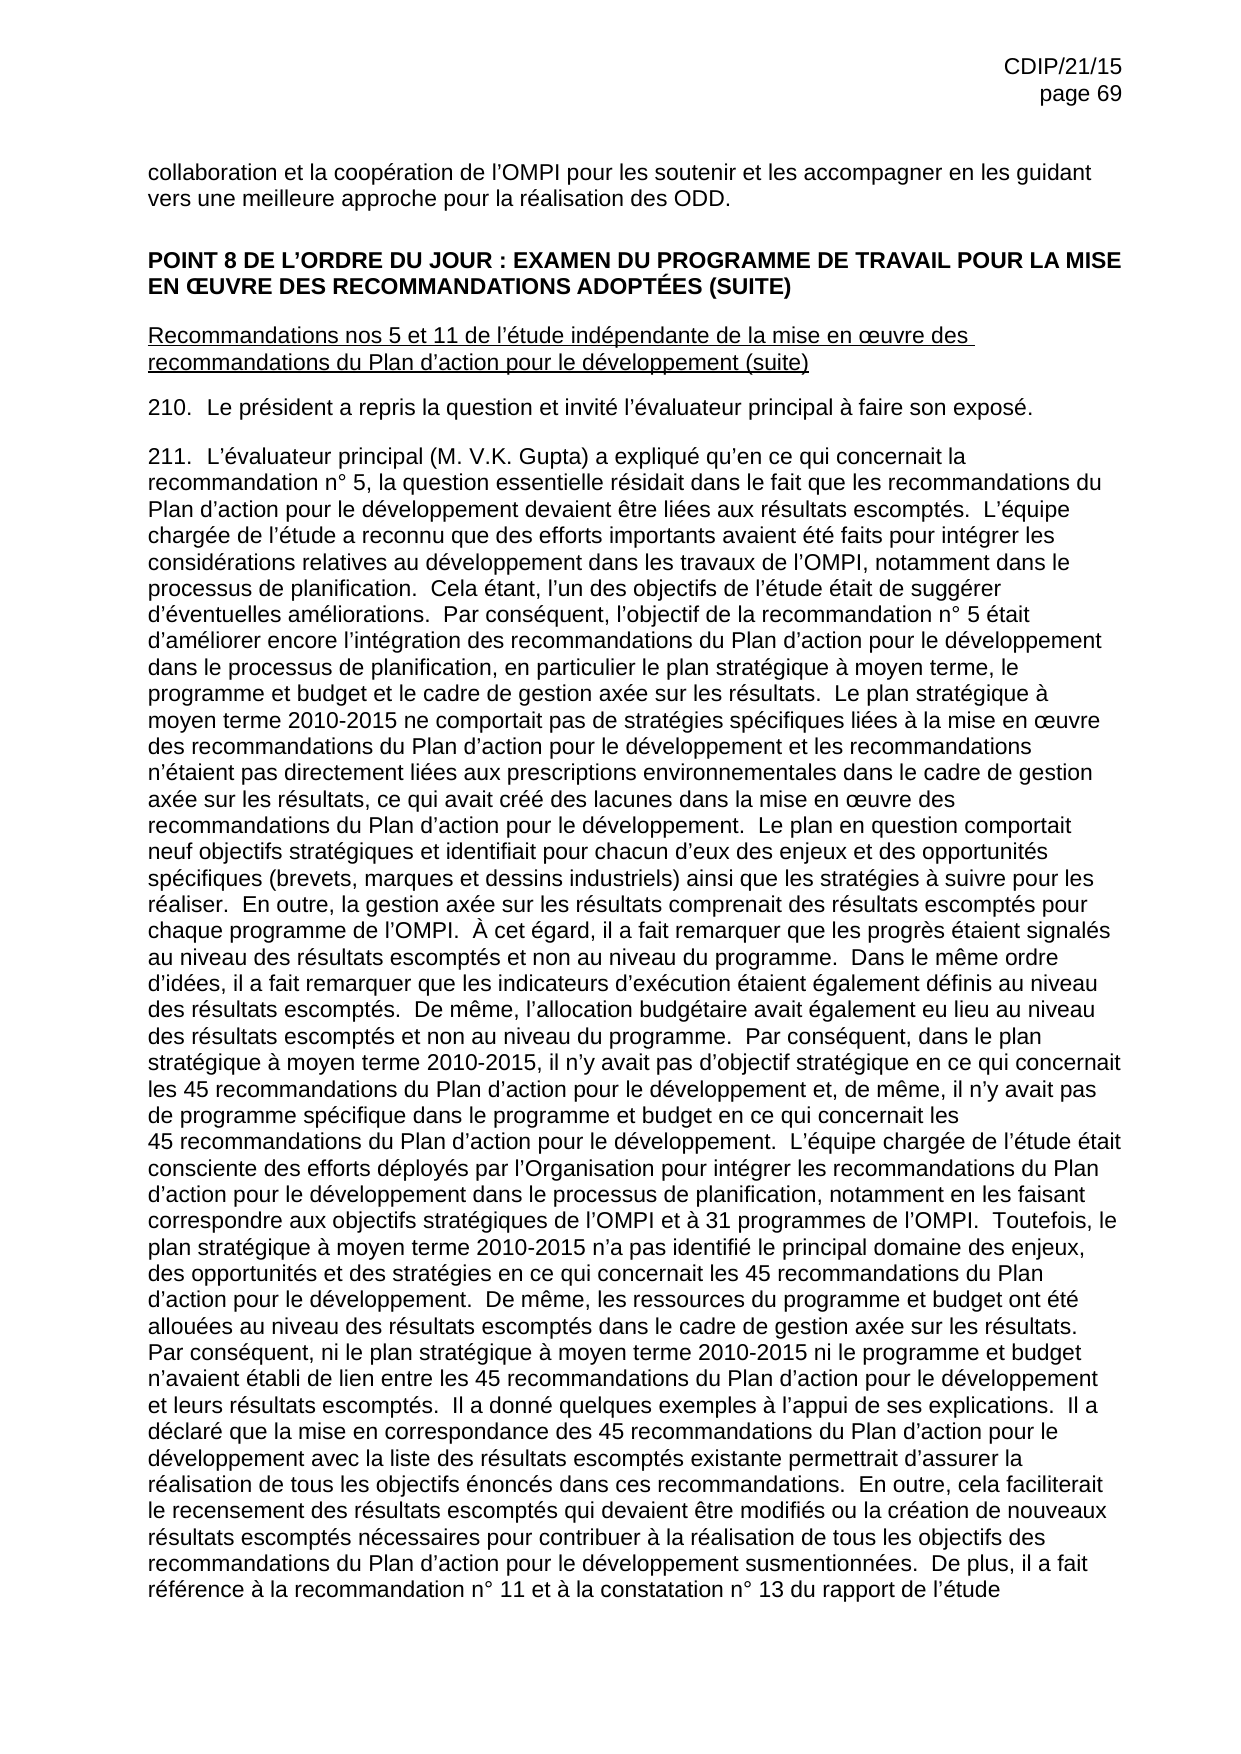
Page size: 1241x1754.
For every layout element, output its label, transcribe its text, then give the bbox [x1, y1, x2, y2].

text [148, 158, 1122, 211]
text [148, 443, 1122, 1603]
subtitle Point 8 de l’ordre du jour : examen du programme de travail pour la mise en œuvre des recommandations adoptées (suite) [148, 247, 1122, 299]
text Le président a repris la question et invité l’évaluateur principal à faire son exposé. [148, 394, 1122, 420]
subtitle Recommandations nos 5 et 11 de l’étude indépendante de la mise en œuvre des recommandations du Plan d’action pour le développement (suite) [148, 322, 1122, 375]
